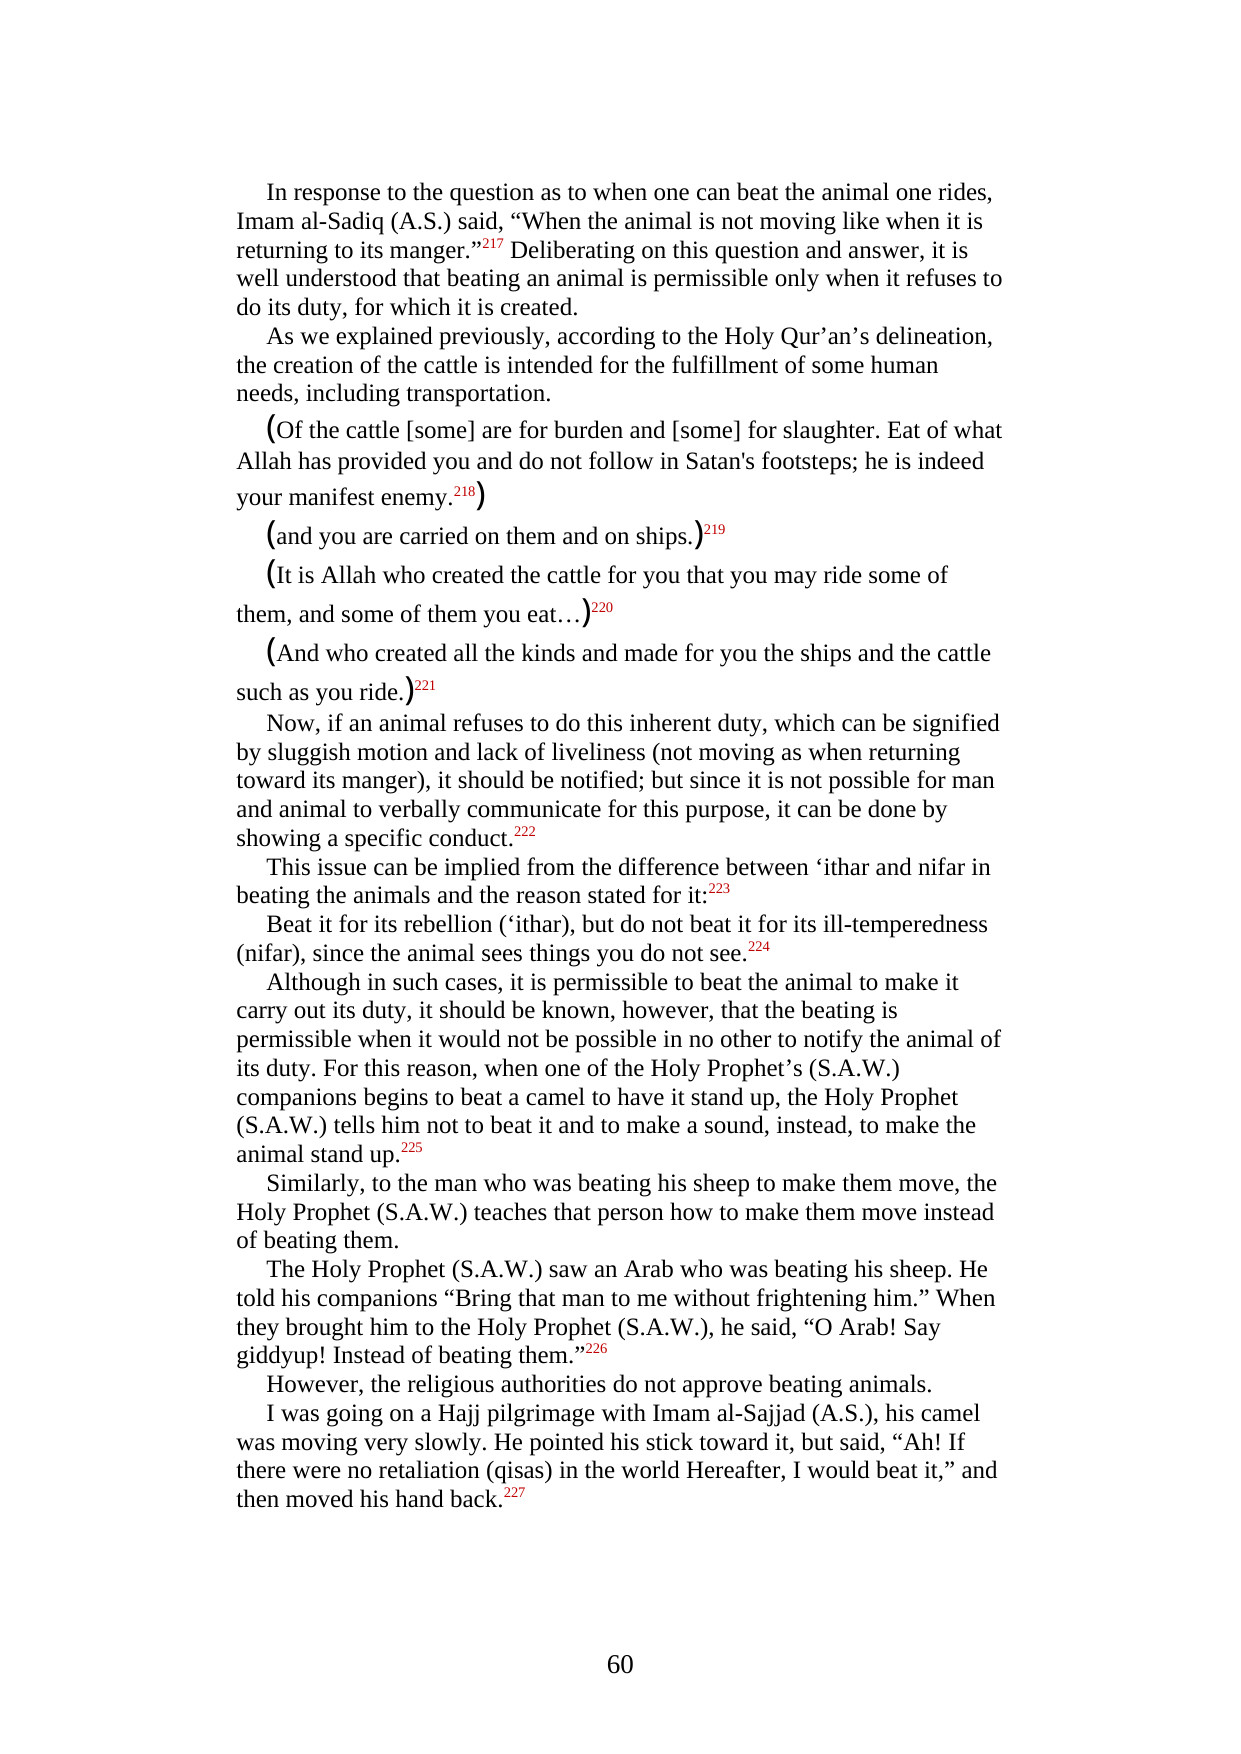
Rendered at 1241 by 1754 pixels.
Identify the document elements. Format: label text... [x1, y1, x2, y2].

text This issue can be implied from the difference between ‘ithar and nifar in beating the animals and the reason stated for it:223 [236, 852, 1004, 909]
text However, the religious authorities do not approve beating animals. [236, 1369, 1004, 1398]
text Although in such cases, it is permissible to beat the animal to make it carry out its duty, it should be known, however, that the beating is permissible when it would not be possible in no other to notify the animal of its duty. For this reason, when one of the Holy Prophet’s (S.A.W.) companions begins to beat a camel to have it stand up, the Holy Prophet (S.A.W.) tells him not to beat it and to make a sound, instead, to make the animal stand up.225 [236, 967, 1004, 1168]
text Similarly, to the man who was beating his sheep to make them move, the Holy Prophet (S.A.W.) teaches that person how to make them move instead of beating them. [236, 1168, 1004, 1254]
text ﴾Of the cattle [some] are for burden and [some] for slaughter. Eat of what Allah has provided you and do not follow in Satan's footsteps; he is indeed your manifest enemy.218﴿ [236, 407, 1004, 514]
text The Holy Prophet (S.A.W.) saw an Arab who was beating his sheep. He told his companions “Bring that man to me without frightening him.” When they brought him to the Holy Prophet (S.A.W.), he said, “O Arab! Say giddyup! Instead of beating them.”226 [236, 1254, 1004, 1369]
text ﴾and you are carried on them and on ships.﴿219 [236, 514, 1004, 552]
text As we explained previously, according to the Holy Qur’an’s delineation, the creation of the cattle is intended for the fulfillment of some human needs, including transportation. [236, 321, 1004, 407]
text Now, if an animal refuses to do this inherent duty, which can be signified by sluggish motion and lack of liveliness (not moving as when returning toward its manger), it should be notified; but since it is not possible for man and animal to verbally communicate for this purpose, it can be done by showing a specific conduct.222 [236, 708, 1004, 852]
text ﴾And who created all the kinds and made for you the ships and the cattle such as you ride.﴿221 [236, 630, 1004, 708]
text In response to the question as to when one can beat the animal one rides, Imam al-Sadiq (A.S.) said, “When the animal is not moving like when it is returning to its manger.”217 Deliberating on this question and answer, it is well understood that beating an animal is permissible only when it refuses to do its duty, for which it is created. [236, 177, 1004, 321]
text I was going on a Hajj pilgrimage with Imam al-Sajjad (A.S.), his camel was moving very slowly. He pointed his stick toward it, but said, “Ah! If there were no retaliation (qisas) in the world Hereafter, I would beat it,” and then moved his hand back.227 [236, 1398, 1004, 1513]
text ﴾It is Allah who created the cattle for you that you may ride some of them, and some of them you eat…﴿220 [236, 552, 1004, 630]
text Beat it for its rebellion (‘ithar), but do not beat it for its ill-temperedness (nifar), since the animal sees things you do not see.224 [236, 909, 1004, 967]
